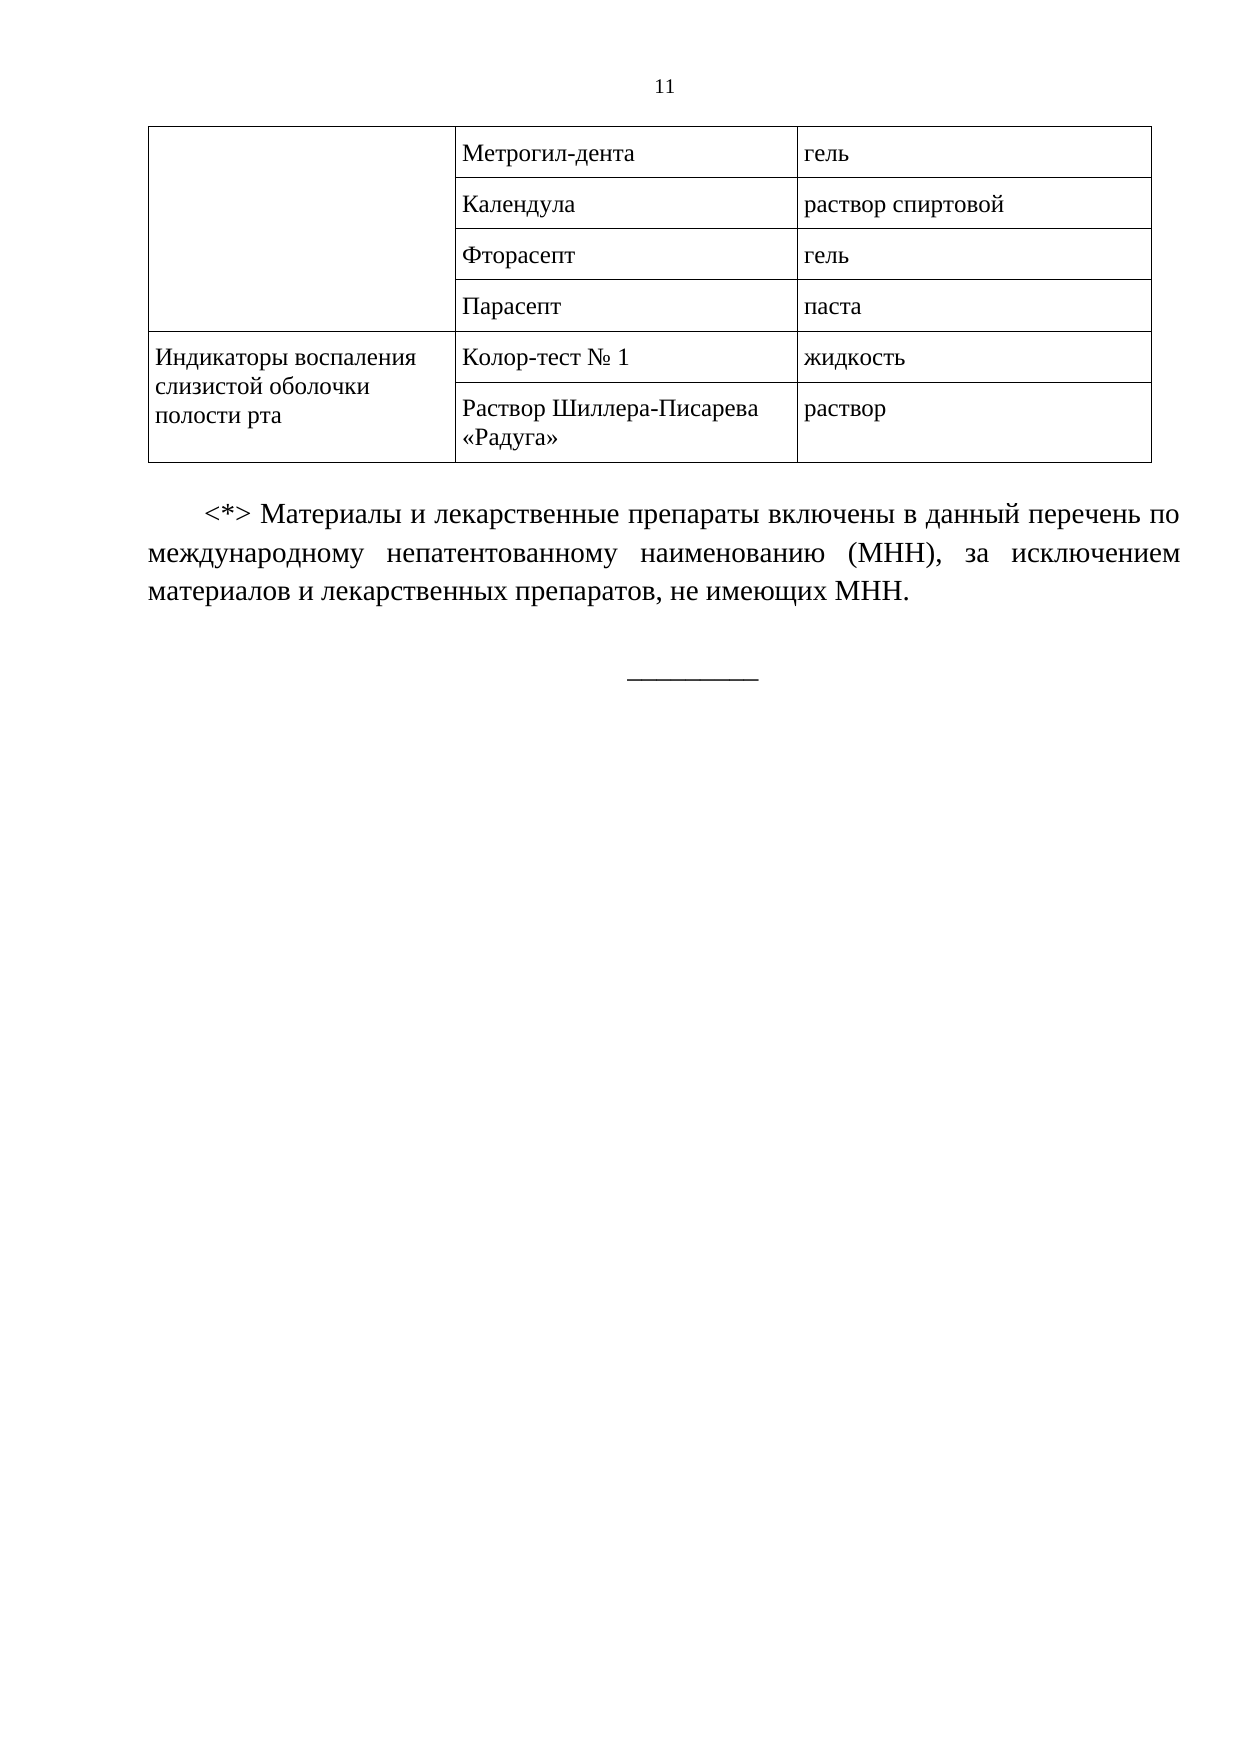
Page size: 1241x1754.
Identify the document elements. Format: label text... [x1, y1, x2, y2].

text <*> Материалы и лекарственные препараты включены в данный перечень по международному непатентованному наименованию (МНН), за исключением материалов и лекарственных препаратов, не имеющих МНН. [148, 496, 1181, 607]
table_cell Колор-тест № 1 [456, 332, 797, 382]
table_cell Фторасепт [456, 229, 797, 279]
table_cell жидкость [798, 332, 1151, 382]
table_cell паста [798, 280, 1151, 331]
table_cell раствор [798, 383, 1151, 462]
text _________ [148, 650, 1181, 684]
table_cell Индикаторы воспаления слизистой оболочки полости рта [149, 332, 455, 462]
table_cell гель [798, 229, 1151, 279]
table_cell гель [798, 127, 1151, 177]
table_cell Календула [456, 178, 797, 228]
table_cell Парасепт [456, 280, 797, 331]
table_cell Раствор Шиллера-Писарева «Радуга» [456, 383, 797, 462]
table_cell Метрогил-дента [456, 127, 797, 177]
table_cell раствор спиртовой [798, 178, 1151, 228]
